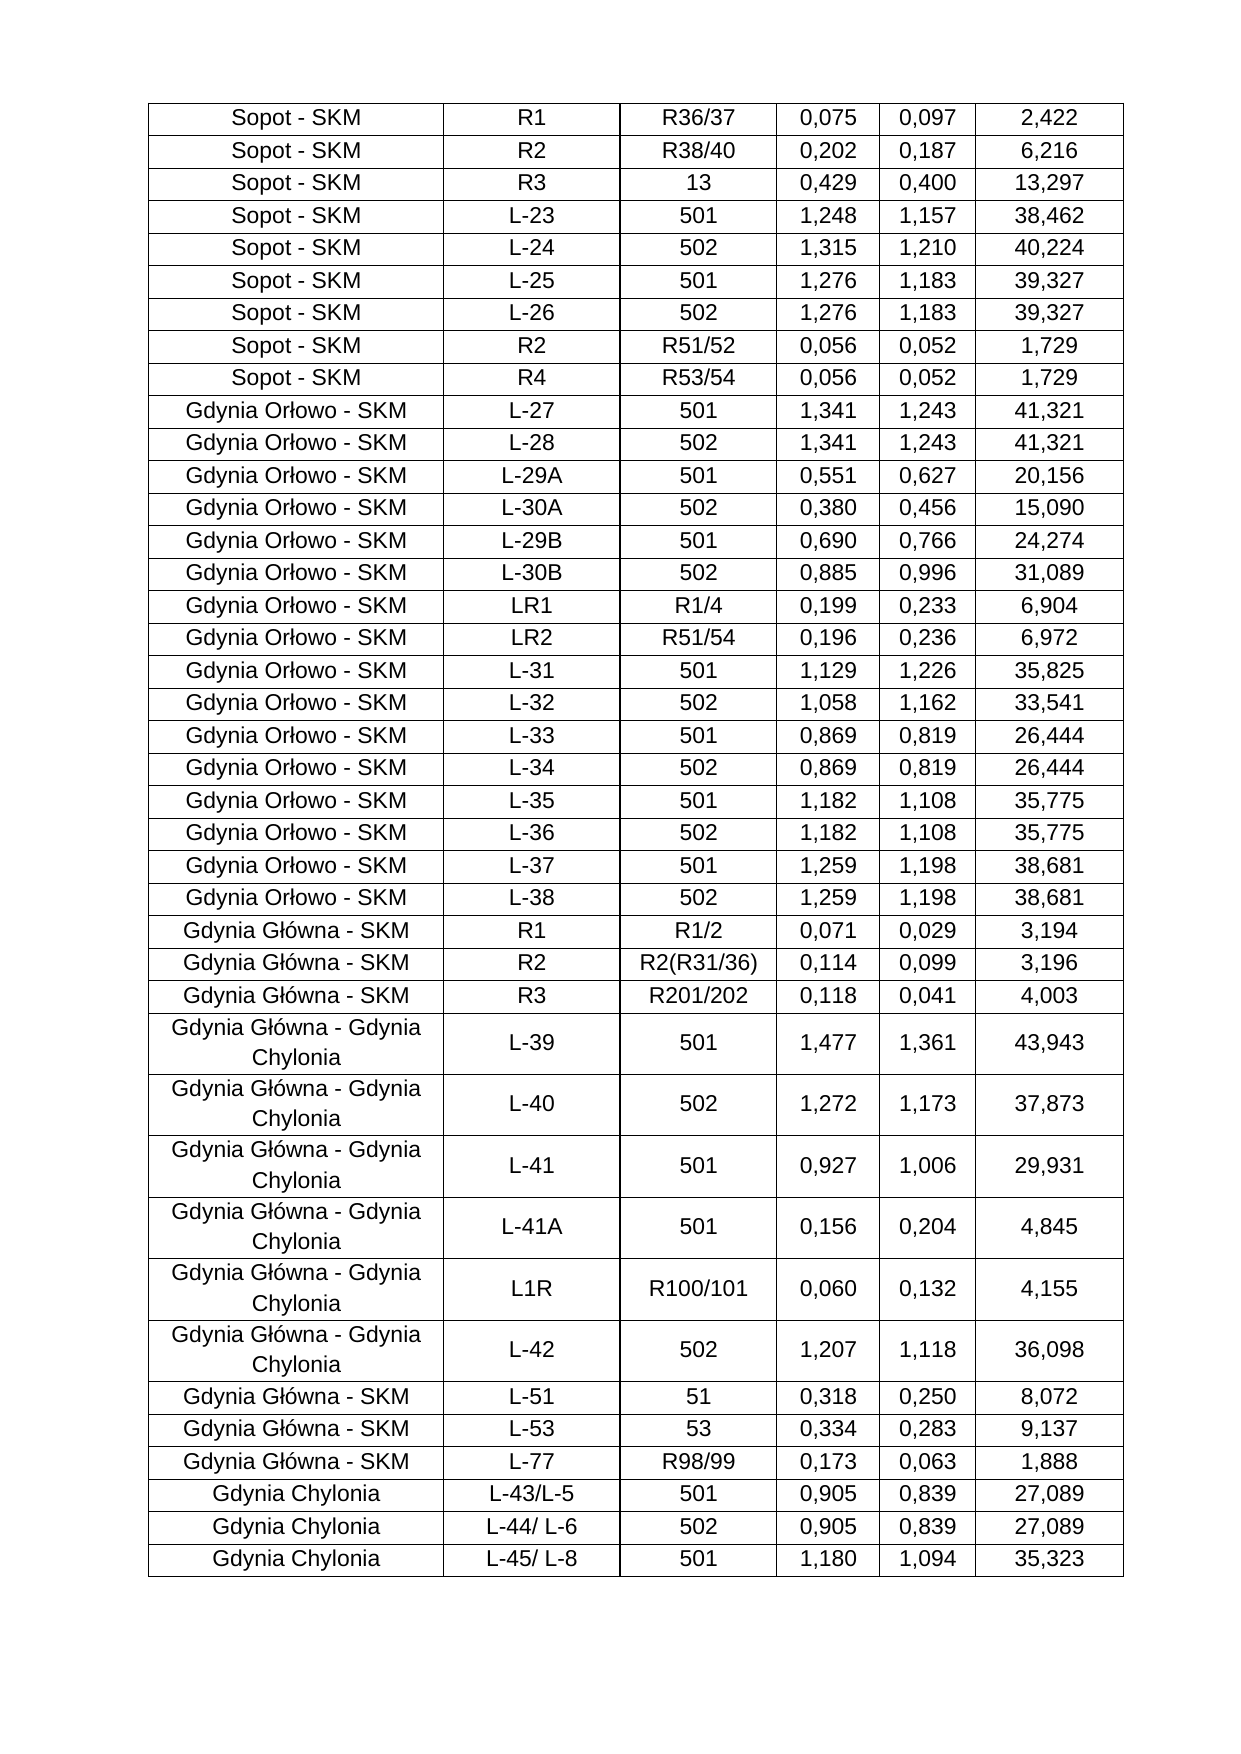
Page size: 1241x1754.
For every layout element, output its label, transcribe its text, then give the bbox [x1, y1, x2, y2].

table_cell Gdynia Orłowo - SKM [149, 624, 443, 655]
table_cell 501 [621, 786, 776, 817]
table_cell R36/37 [621, 104, 776, 135]
table_cell 1,361 [880, 1014, 975, 1074]
table_cell 51 [621, 1382, 776, 1414]
table_cell 1,276 [777, 266, 879, 297]
table_cell 0,236 [880, 624, 975, 655]
table_cell 41,321 [976, 429, 1123, 460]
table_cell L-39 [444, 1014, 619, 1074]
table_cell 1,477 [777, 1014, 879, 1074]
table_cell 0,627 [880, 461, 975, 492]
table_cell 0,869 [777, 754, 879, 785]
table_cell R3 [444, 169, 619, 200]
table_cell 0,905 [777, 1480, 879, 1511]
table_cell 0,056 [777, 364, 879, 395]
table_cell R1/2 [621, 916, 776, 947]
table_cell 1,157 [880, 201, 975, 232]
table_cell 501 [621, 1480, 776, 1511]
table_cell Gdynia Główna - SKM [149, 916, 443, 947]
table_cell Gdynia Orłowo - SKM [149, 656, 443, 687]
table_cell 38,462 [976, 201, 1123, 232]
table_cell R38/40 [621, 136, 776, 167]
table_cell 24,274 [976, 526, 1123, 557]
table_cell 0,071 [777, 916, 879, 947]
table_cell 0,132 [880, 1259, 975, 1320]
table_cell 1,888 [976, 1447, 1123, 1479]
table_cell Sopot - SKM [149, 234, 443, 265]
table_cell 0,250 [880, 1382, 975, 1414]
table_cell 501 [621, 721, 776, 752]
table_cell 1,182 [777, 819, 879, 850]
table_cell 501 [621, 396, 776, 427]
table_cell 39,327 [976, 266, 1123, 297]
table_cell 0,690 [777, 526, 879, 557]
table_cell 501 [621, 1545, 776, 1576]
table_cell L-29A [444, 461, 619, 492]
table_cell 0,869 [777, 721, 879, 752]
table_cell Gdynia Główna - Gdynia Chylonia [149, 1075, 443, 1135]
table_cell 0,839 [880, 1480, 975, 1511]
table_cell 1,207 [777, 1321, 879, 1381]
table_cell Gdynia Główna - Gdynia Chylonia [149, 1136, 443, 1197]
table_cell Sopot - SKM [149, 136, 443, 167]
table_cell 0,839 [880, 1512, 975, 1544]
table_cell 0,905 [777, 1512, 879, 1544]
table_cell 1,210 [880, 234, 975, 265]
table_cell 4,155 [976, 1259, 1123, 1320]
table_cell Gdynia Orłowo - SKM [149, 754, 443, 785]
table_cell 0,819 [880, 754, 975, 785]
table_cell 1,729 [976, 364, 1123, 395]
table_cell 502 [621, 299, 776, 330]
table_cell 501 [621, 1198, 776, 1258]
table_cell 35,775 [976, 786, 1123, 817]
table_cell Gdynia Główna - Gdynia Chylonia [149, 1014, 443, 1074]
table_cell 29,931 [976, 1136, 1123, 1197]
table_cell Gdynia Główna - SKM [149, 949, 443, 980]
table_cell 1,272 [777, 1075, 879, 1135]
table_cell 0,456 [880, 494, 975, 525]
table_cell 0,063 [880, 1447, 975, 1479]
table_cell 0,927 [777, 1136, 879, 1197]
table_cell R53/54 [621, 364, 776, 395]
table_cell 502 [621, 494, 776, 525]
table_cell Gdynia Orłowo - SKM [149, 494, 443, 525]
table_cell L-35 [444, 786, 619, 817]
table_cell 0,041 [880, 981, 975, 1012]
table_cell 1,341 [777, 429, 879, 460]
table_cell 502 [621, 1321, 776, 1381]
table_cell 0,097 [880, 104, 975, 135]
table_cell 0,283 [880, 1415, 975, 1446]
table_cell 501 [621, 656, 776, 687]
table_cell 501 [621, 201, 776, 232]
table_cell Sopot - SKM [149, 331, 443, 362]
table_cell L-30B [444, 559, 619, 590]
table_cell Gdynia Główna - SKM [149, 1415, 443, 1446]
table_cell LR2 [444, 624, 619, 655]
table_cell 502 [621, 1075, 776, 1135]
table_cell 0,156 [777, 1198, 879, 1258]
table_cell R51/52 [621, 331, 776, 362]
table_cell 38,681 [976, 884, 1123, 915]
table_cell 1,198 [880, 851, 975, 882]
table_cell Gdynia Chylonia [149, 1545, 443, 1576]
table_cell 33,541 [976, 689, 1123, 720]
table_cell 40,224 [976, 234, 1123, 265]
table_cell Gdynia Główna - SKM [149, 1447, 443, 1479]
table_cell L-27 [444, 396, 619, 427]
table_cell 0,885 [777, 559, 879, 590]
table_cell 501 [621, 526, 776, 557]
table_cell L-32 [444, 689, 619, 720]
table_cell 0,114 [777, 949, 879, 980]
table_cell 1,006 [880, 1136, 975, 1197]
table_cell Gdynia Główna - SKM [149, 981, 443, 1012]
table_cell 4,845 [976, 1198, 1123, 1258]
table_cell 0,060 [777, 1259, 879, 1320]
table_cell 0,318 [777, 1382, 879, 1414]
table_cell L-51 [444, 1382, 619, 1414]
table_cell L-28 [444, 429, 619, 460]
table_cell 0,819 [880, 721, 975, 752]
table_cell 53 [621, 1415, 776, 1446]
table_cell 502 [621, 1512, 776, 1544]
table_cell L-33 [444, 721, 619, 752]
table_cell 0,099 [880, 949, 975, 980]
table_cell 35,825 [976, 656, 1123, 687]
table_cell 6,904 [976, 591, 1123, 622]
table_cell 0,199 [777, 591, 879, 622]
table_cell 6,216 [976, 136, 1123, 167]
table_cell 0,380 [777, 494, 879, 525]
table_cell Gdynia Orłowo - SKM [149, 786, 443, 817]
table_cell Gdynia Orłowo - SKM [149, 819, 443, 850]
table_cell L-36 [444, 819, 619, 850]
table_cell 1,729 [976, 331, 1123, 362]
table_cell L-30A [444, 494, 619, 525]
table_cell 1,094 [880, 1545, 975, 1576]
table_cell 0,429 [777, 169, 879, 200]
table_cell R100/101 [621, 1259, 776, 1320]
table_cell L-53 [444, 1415, 619, 1446]
table_cell 1,183 [880, 266, 975, 297]
table_cell R2 [444, 136, 619, 167]
table_cell L-34 [444, 754, 619, 785]
table_cell 1,108 [880, 786, 975, 817]
table_cell 35,775 [976, 819, 1123, 850]
table_cell R2 [444, 331, 619, 362]
table_cell 15,090 [976, 494, 1123, 525]
table_cell 0,400 [880, 169, 975, 200]
table_cell 4,003 [976, 981, 1123, 1012]
table_cell 1,173 [880, 1075, 975, 1135]
table_cell 0,187 [880, 136, 975, 167]
table_cell 1,276 [777, 299, 879, 330]
table_cell L-41 [444, 1136, 619, 1197]
table_cell L-40 [444, 1075, 619, 1135]
table_cell 43,943 [976, 1014, 1123, 1074]
table_cell 0,056 [777, 331, 879, 362]
table_cell R1/4 [621, 591, 776, 622]
table_cell 1,183 [880, 299, 975, 330]
table_cell Gdynia Orłowo - SKM [149, 559, 443, 590]
table_cell 502 [621, 559, 776, 590]
table_cell L-37 [444, 851, 619, 882]
table_cell L1R [444, 1259, 619, 1320]
table_cell 501 [621, 266, 776, 297]
table_cell 0,196 [777, 624, 879, 655]
table_cell Sopot - SKM [149, 104, 443, 135]
table_cell 502 [621, 884, 776, 915]
table_cell Gdynia Główna - Gdynia Chylonia [149, 1198, 443, 1258]
table_cell 1,180 [777, 1545, 879, 1576]
table_cell 0,334 [777, 1415, 879, 1446]
table_cell 20,156 [976, 461, 1123, 492]
table_cell 0,118 [777, 981, 879, 1012]
table_cell Sopot - SKM [149, 169, 443, 200]
table_cell 31,089 [976, 559, 1123, 590]
table_cell L-29B [444, 526, 619, 557]
table_cell Sopot - SKM [149, 364, 443, 395]
table_cell Sopot - SKM [149, 201, 443, 232]
table_cell 0,766 [880, 526, 975, 557]
table_cell 13,297 [976, 169, 1123, 200]
table_cell 0,029 [880, 916, 975, 947]
table_cell 41,321 [976, 396, 1123, 427]
table_cell R4 [444, 364, 619, 395]
table_cell Gdynia Orłowo - SKM [149, 721, 443, 752]
table_cell 501 [621, 1136, 776, 1197]
table_cell Gdynia Orłowo - SKM [149, 689, 443, 720]
table_cell 501 [621, 851, 776, 882]
table_cell 13 [621, 169, 776, 200]
table_cell Gdynia Orłowo - SKM [149, 461, 443, 492]
table_cell 502 [621, 429, 776, 460]
table_cell 1,226 [880, 656, 975, 687]
table_cell 26,444 [976, 754, 1123, 785]
table_cell L-25 [444, 266, 619, 297]
table_cell 502 [621, 234, 776, 265]
table_cell 1,315 [777, 234, 879, 265]
table_cell R2(R31/36) [621, 949, 776, 980]
table_cell Gdynia Orłowo - SKM [149, 591, 443, 622]
table_cell 1,162 [880, 689, 975, 720]
table_cell 1,243 [880, 429, 975, 460]
table_cell 1,182 [777, 786, 879, 817]
table_cell 3,196 [976, 949, 1123, 980]
table_cell Gdynia Orłowo - SKM [149, 851, 443, 882]
table_cell R3 [444, 981, 619, 1012]
table_cell 501 [621, 461, 776, 492]
table_cell Gdynia Orłowo - SKM [149, 429, 443, 460]
table_cell L-41A [444, 1198, 619, 1258]
table_cell R1 [444, 104, 619, 135]
table_cell 502 [621, 819, 776, 850]
table_cell 1,058 [777, 689, 879, 720]
table_cell 1,341 [777, 396, 879, 427]
table_cell L-43/L-5 [444, 1480, 619, 1511]
table_cell Gdynia Główna - Gdynia Chylonia [149, 1321, 443, 1381]
table_cell L-26 [444, 299, 619, 330]
table_cell 27,089 [976, 1480, 1123, 1511]
table_cell 0,052 [880, 364, 975, 395]
table_cell 36,098 [976, 1321, 1123, 1381]
table_cell L-38 [444, 884, 619, 915]
table_cell 1,118 [880, 1321, 975, 1381]
table_cell 9,137 [976, 1415, 1123, 1446]
table_cell Gdynia Chylonia [149, 1512, 443, 1544]
table_cell 35,323 [976, 1545, 1123, 1576]
table_cell R51/54 [621, 624, 776, 655]
table_cell Gdynia Orłowo - SKM [149, 884, 443, 915]
table_cell 0,233 [880, 591, 975, 622]
table_cell 501 [621, 1014, 776, 1074]
table_cell 1,108 [880, 819, 975, 850]
table_cell 39,327 [976, 299, 1123, 330]
table_cell Gdynia Orłowo - SKM [149, 396, 443, 427]
table_cell 38,681 [976, 851, 1123, 882]
table_cell 0,202 [777, 136, 879, 167]
table_cell 0,204 [880, 1198, 975, 1258]
table_cell Sopot - SKM [149, 299, 443, 330]
table_cell L-31 [444, 656, 619, 687]
table_cell 1,129 [777, 656, 879, 687]
table_cell 502 [621, 754, 776, 785]
table_cell L-24 [444, 234, 619, 265]
table_cell 1,248 [777, 201, 879, 232]
table_cell 26,444 [976, 721, 1123, 752]
table_cell 502 [621, 689, 776, 720]
table_cell R2 [444, 949, 619, 980]
table_cell 27,089 [976, 1512, 1123, 1544]
table_cell 8,072 [976, 1382, 1123, 1414]
table_cell 1,259 [777, 851, 879, 882]
table_cell 37,873 [976, 1075, 1123, 1135]
table_cell Gdynia Chylonia [149, 1480, 443, 1511]
table_cell 0,551 [777, 461, 879, 492]
table_cell 1,259 [777, 884, 879, 915]
table_cell R201/202 [621, 981, 776, 1012]
table_cell Sopot - SKM [149, 266, 443, 297]
table_cell 0,075 [777, 104, 879, 135]
table_cell 3,194 [976, 916, 1123, 947]
table_cell 0,173 [777, 1447, 879, 1479]
table_cell L-45/ L-8 [444, 1545, 619, 1576]
table_cell LR1 [444, 591, 619, 622]
table_cell Gdynia Główna - SKM [149, 1382, 443, 1414]
table_cell Gdynia Orłowo - SKM [149, 526, 443, 557]
table_cell L-42 [444, 1321, 619, 1381]
table_cell 6,972 [976, 624, 1123, 655]
table_cell 0,996 [880, 559, 975, 590]
table_cell 1,198 [880, 884, 975, 915]
table_cell L-77 [444, 1447, 619, 1479]
table_cell L-23 [444, 201, 619, 232]
table_cell 1,243 [880, 396, 975, 427]
table_cell Gdynia Główna - Gdynia Chylonia [149, 1259, 443, 1320]
table_cell R98/99 [621, 1447, 776, 1479]
table_cell 0,052 [880, 331, 975, 362]
table_cell R1 [444, 916, 619, 947]
table_cell 2,422 [976, 104, 1123, 135]
table_cell L-44/ L-6 [444, 1512, 619, 1544]
